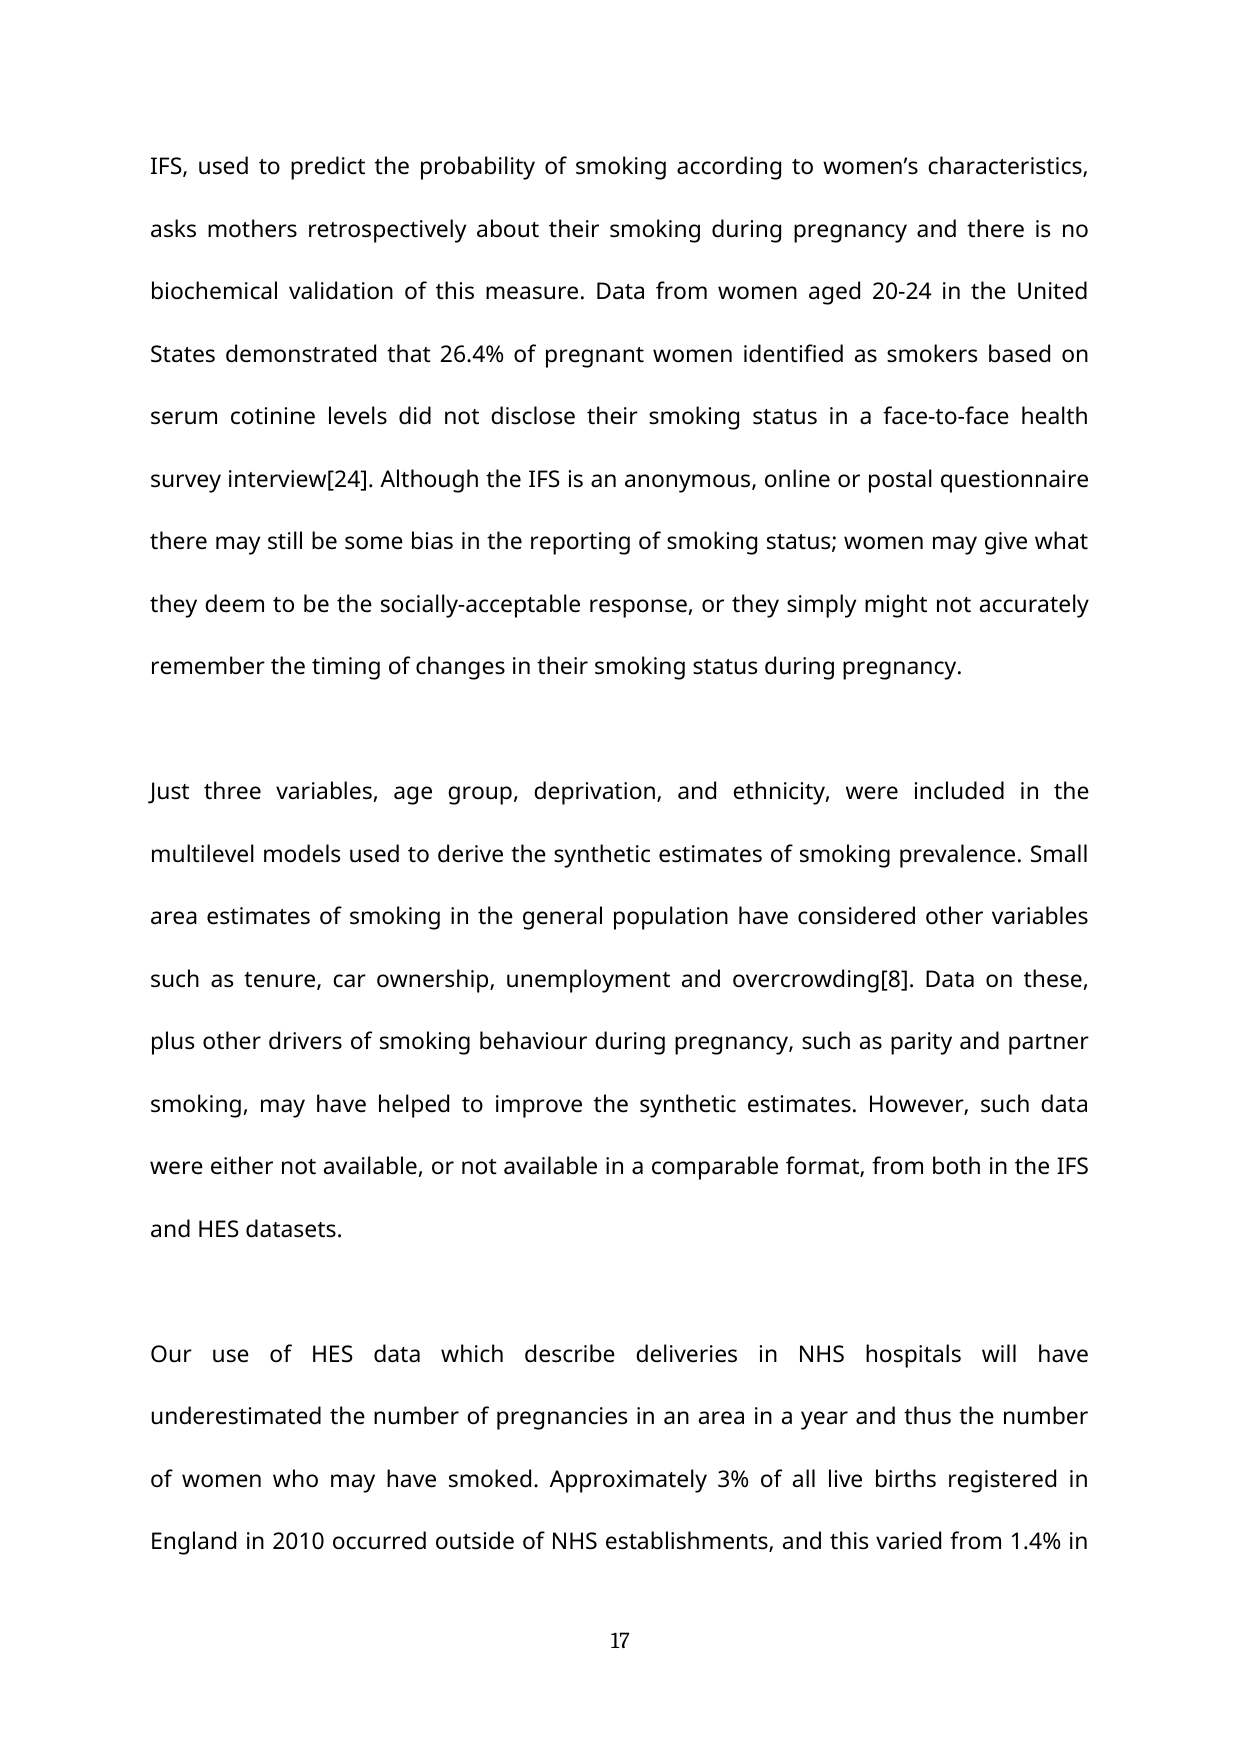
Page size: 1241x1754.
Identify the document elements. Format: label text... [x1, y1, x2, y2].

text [150, 1337, 1090, 1556]
text Just three variables, age group, deprivation, and ethnicity, were included in the multilevel models used to derive the synthetic estimates of smoking prevalence. Small area estimates of smoking in the general population have considered other variables such as tenure, car ownership, unemployment and overcrowding[8]. Data on these, plus other drivers of smoking behaviour during pregnancy, such as parity and partner smoking, may have helped to improve the synthetic estimates. However, such data were either not available, or not available in a comparable format, from both in the IFS and HES datasets. [150, 775, 1090, 1244]
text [150, 150, 1090, 681]
